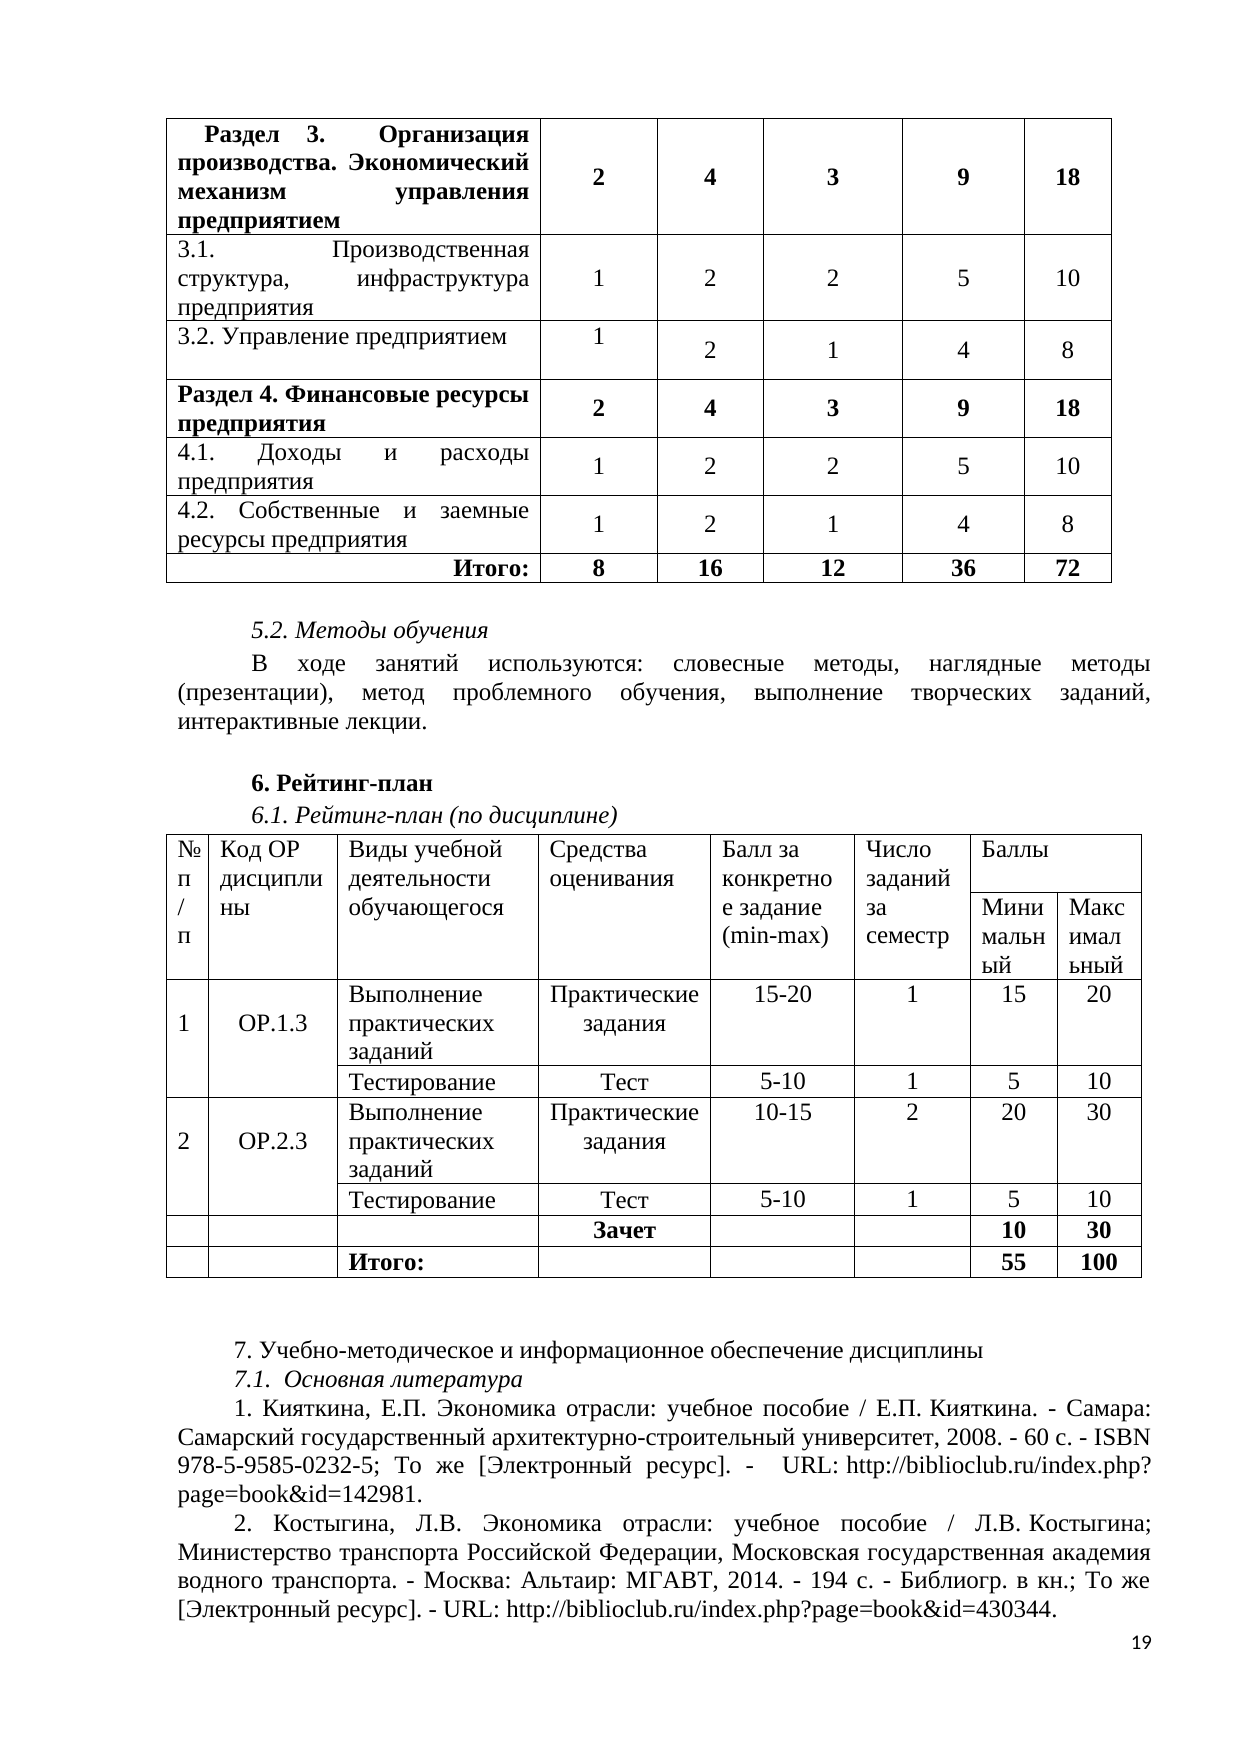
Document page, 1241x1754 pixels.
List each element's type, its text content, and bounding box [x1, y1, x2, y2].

table_cell 9 [903, 380, 1024, 436]
table_cell 5 [903, 235, 1024, 320]
table_header Код ОР дисциплины [209, 835, 337, 978]
table_cell 1 [855, 1184, 970, 1214]
table_cell Максимальный [1058, 893, 1141, 978]
table_cell 20 [1058, 980, 1141, 1065]
table_cell 72 [1025, 554, 1111, 582]
table_cell Тестирование [338, 1184, 538, 1214]
table_cell 1 [855, 1066, 970, 1096]
table_cell 10 [1025, 235, 1111, 320]
table_cell 4 [903, 496, 1024, 552]
table_cell 10 [1058, 1066, 1141, 1096]
table_cell 2 [764, 438, 902, 494]
text 1. Кияткина, Е.П. Экономика отрасли: учебное пособие / Е.П. Кияткина. - Самара: Самарский государственный архитектурно-строительный университет, 2008. - 60 с. - ISBN 978-5-9585-0232-5; То же [Электронный ресурс]. - URL: http://biblioclub.ru/index.php?page=book&id=142981. [177, 1393, 1152, 1508]
table_header Число заданий за семестр [855, 835, 970, 978]
table_cell 4.2. Собственные и заемные ресурсы предприятия [167, 496, 540, 552]
table_cell 2 [167, 1098, 208, 1214]
table_cell 100 [1058, 1247, 1141, 1277]
table_header Балл за конкретное задание (min-max) [711, 835, 854, 978]
table_cell Итого: [338, 1247, 538, 1277]
table_cell 2 [855, 1098, 970, 1183]
table_cell 2 [658, 438, 763, 494]
table_cell Выполнение практических заданий [338, 980, 538, 1065]
table_cell [338, 1216, 538, 1246]
table_cell [711, 1216, 854, 1246]
table_header №п/п [167, 835, 208, 978]
table_cell ОР.2.3 [209, 1098, 337, 1214]
table_cell Раздел 3. Организация производства. Экономический механизм управления предприятием [167, 119, 540, 234]
table_cell 1 [541, 438, 657, 494]
table_cell 3.2. Управление предприятием [167, 321, 540, 378]
table_cell 8 [1025, 496, 1111, 552]
table_cell [209, 1247, 337, 1277]
table_cell 2 [658, 321, 763, 378]
table_cell 10 [971, 1216, 1057, 1246]
table_cell 2 [541, 380, 657, 436]
table_cell 5-10 [711, 1184, 854, 1214]
table_header Баллы [971, 835, 1141, 892]
table_cell 5 [971, 1184, 1057, 1214]
table_cell Практические задания [539, 1098, 710, 1183]
table_cell 18 [1025, 119, 1111, 234]
table_cell [167, 1247, 208, 1277]
table_cell 4 [658, 380, 763, 436]
table_cell 3 [764, 380, 902, 436]
table_cell Раздел 4. Финансовые ресурсы предприятия [167, 380, 540, 436]
table_cell 2 [541, 119, 657, 234]
table_cell 30 [1058, 1216, 1141, 1246]
table_cell Итого: [167, 554, 540, 582]
table_cell 8 [1025, 321, 1111, 378]
table_cell Зачет [539, 1216, 710, 1246]
table_cell 1 [764, 496, 902, 552]
table_cell 1 [541, 235, 657, 320]
table_cell 4 [658, 119, 763, 234]
table_cell 8 [541, 554, 657, 582]
table_header Средства оценивания [539, 835, 710, 978]
table_cell [209, 1216, 337, 1246]
table_cell 3.1. Производственная структура, инфраструктура предприятия [167, 235, 540, 320]
table_cell Практические задания [539, 980, 710, 1065]
table_cell 10 [1025, 438, 1111, 494]
table_cell 20 [971, 1098, 1057, 1183]
table_cell 2 [658, 235, 763, 320]
table_cell [711, 1247, 854, 1277]
table_cell 10-15 [711, 1098, 854, 1183]
table_cell 16 [658, 554, 763, 582]
text 6.1. Рейтинг-план (по дисциплине) [177, 801, 1152, 829]
text 7. Учебно-методическое и информационное обеспечение дисциплины [177, 1336, 1152, 1364]
table_cell 30 [1058, 1098, 1141, 1183]
text 6. Рейтинг-план [177, 768, 1152, 796]
table_cell 4.1. Доходы и расходы предприятия [167, 438, 540, 494]
table_cell 2 [658, 496, 763, 552]
table_cell 4 [903, 321, 1024, 378]
text 2. Костыгина, Л.В. Экономика отрасли: учебное пособие / Л.В. Костыгина; Министерство транспорта Российской Федерации, Московская государственная академия водного транспорта. - Москва: Альтаир: МГАВТ, 2014. - 194 с. - Библиогр. в кн.; То же [Электронный ресурс]. - URL: http://biblioclub.ru/index.php?page=book&id=430344. [177, 1508, 1152, 1623]
table_cell 55 [971, 1247, 1057, 1277]
table_cell 5 [971, 1066, 1057, 1096]
table_cell 15-20 [711, 980, 854, 1065]
table_cell [167, 1216, 208, 1246]
table_cell 1 [764, 321, 902, 378]
table_cell 15 [971, 980, 1057, 1065]
table_cell [539, 1247, 710, 1277]
table_cell [855, 1216, 970, 1246]
text 5.2. Методы обучения [177, 615, 1152, 644]
table_cell 36 [903, 554, 1024, 582]
table_cell ОР.1.3 [209, 980, 337, 1096]
table_cell Минимальный [971, 893, 1057, 978]
table_cell 5-10 [711, 1066, 854, 1096]
table_cell 10 [1058, 1184, 1141, 1214]
text 7.1. Основная литература [177, 1364, 1152, 1393]
table_cell 1 [167, 980, 208, 1096]
table_cell 5 [903, 438, 1024, 494]
table_cell 2 [764, 235, 902, 320]
table_cell 1 [541, 321, 657, 378]
text В ходе занятий используются: словесные методы, наглядные методы (презентации), метод проблемного обучения, выполнение творческих заданий, интерактивные лекции. [177, 648, 1152, 734]
table_cell Выполнение практических заданий [338, 1098, 538, 1183]
table_cell Тест [539, 1184, 710, 1214]
table_cell 3 [764, 119, 902, 234]
table_cell 12 [764, 554, 902, 582]
table_cell 1 [541, 496, 657, 552]
table_cell 18 [1025, 380, 1111, 436]
table_cell 9 [903, 119, 1024, 234]
table_cell Тест [539, 1066, 710, 1096]
table_cell 1 [855, 980, 970, 1065]
table_cell [855, 1247, 970, 1277]
table_header Виды учебной деятельности обучающегося [338, 835, 538, 978]
table_cell Тестирование [338, 1066, 538, 1096]
